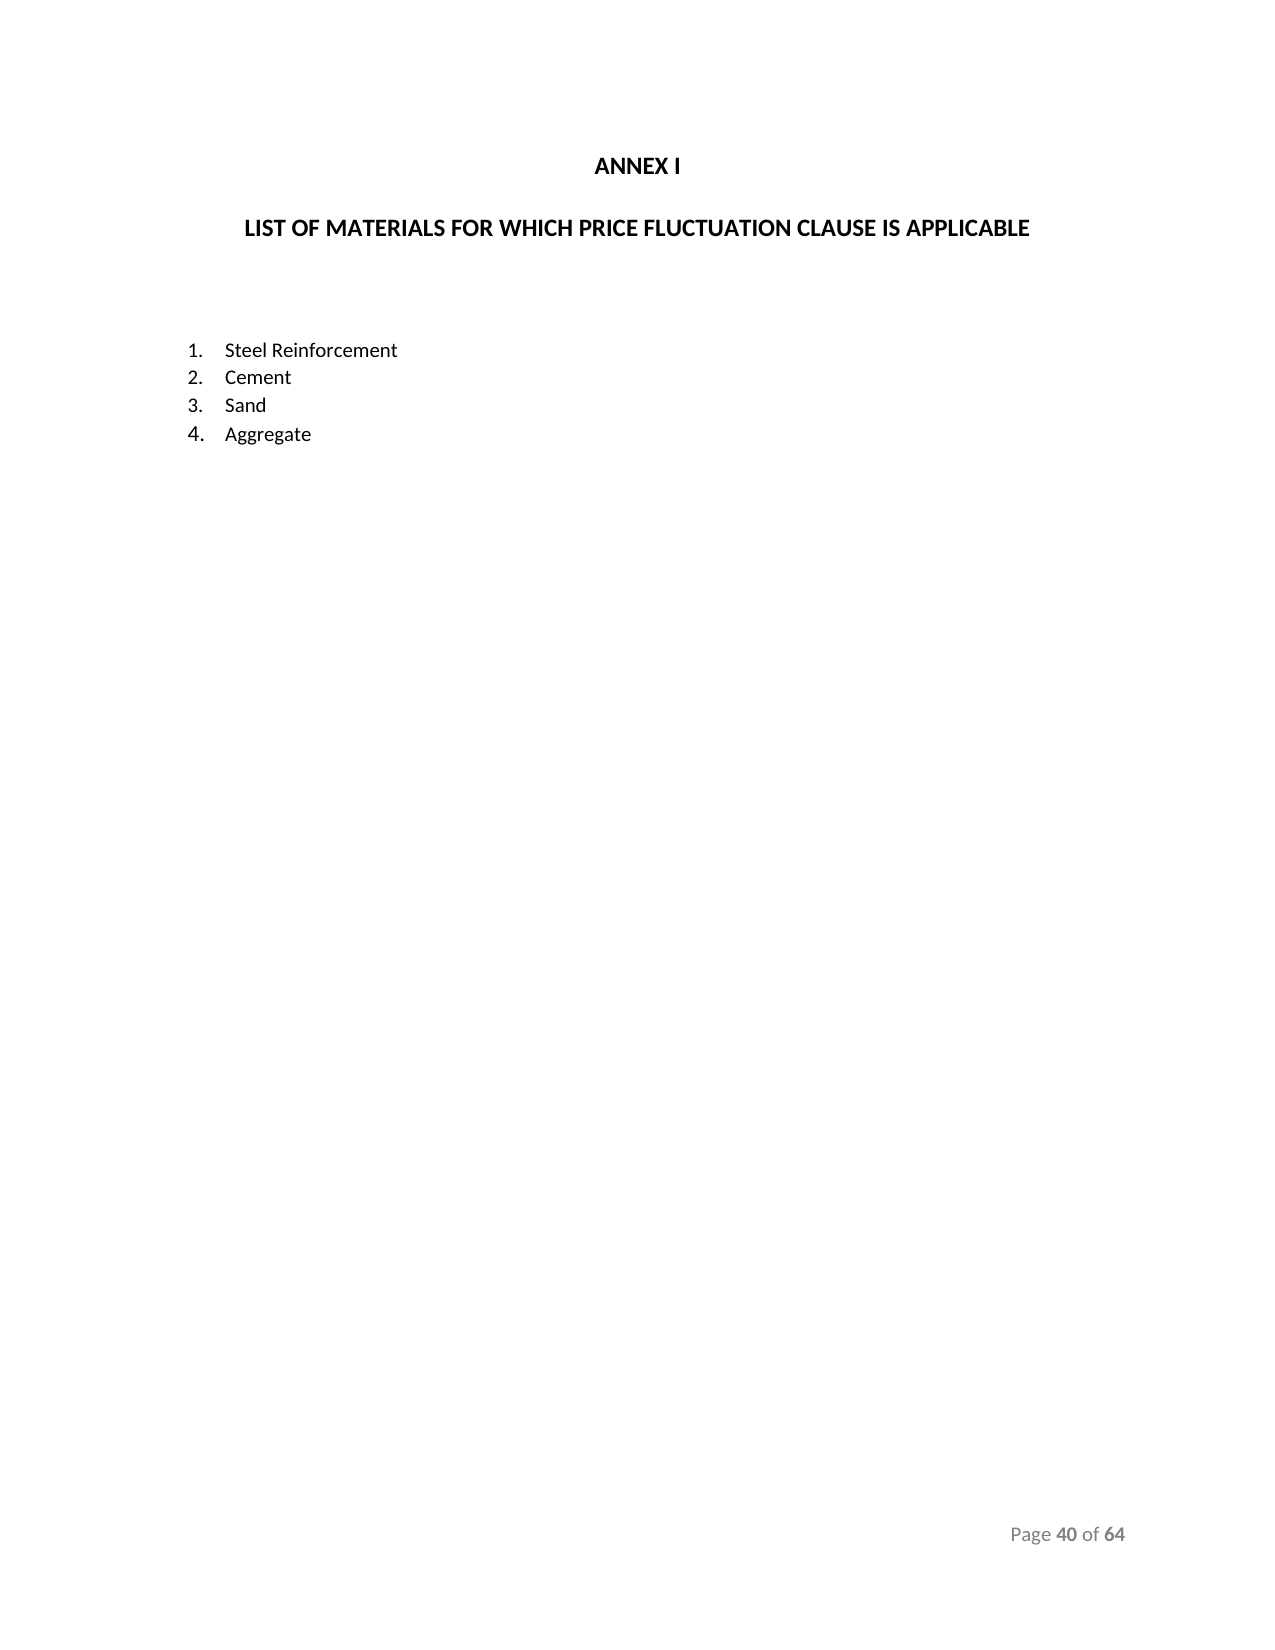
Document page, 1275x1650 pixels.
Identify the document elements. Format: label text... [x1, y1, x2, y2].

text ANNEX I [150, 150, 1125, 181]
list Cement [187, 364, 1125, 390]
list Sand [187, 392, 1125, 417]
list Aggregate [187, 419, 1125, 447]
list Steel Reinforcement [187, 337, 1125, 363]
text LIST OF MATERIALS FOR WHICH PRICE FLUCTUATION CLAUSE IS APPLICABLE [150, 212, 1125, 243]
